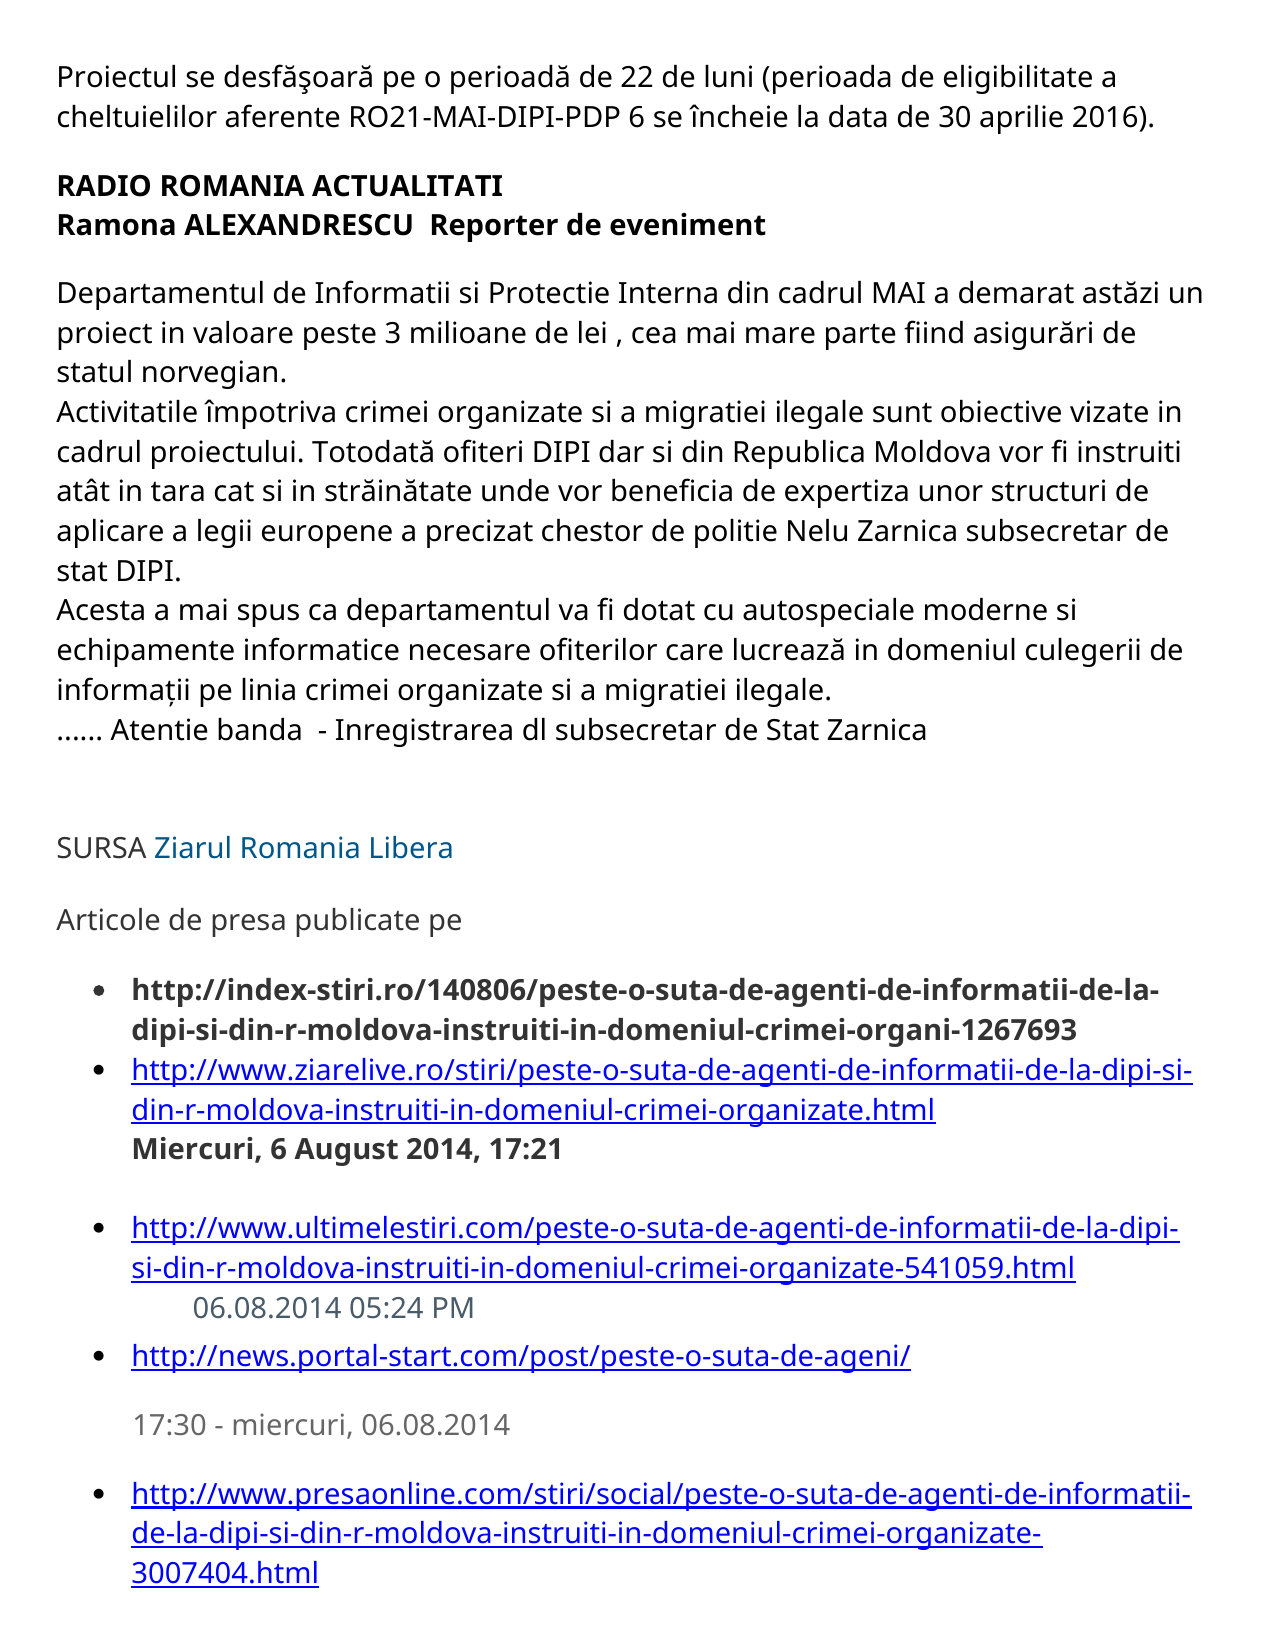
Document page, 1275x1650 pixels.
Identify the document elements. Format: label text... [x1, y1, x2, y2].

list http://www.ultimelestiri.com/peste-o-suta-de-agenti-de-informatii-de-la-dipi-si-din-r-moldova-instruiti-in-domeniul-crimei-organizate-541059.html [94, 1208, 1209, 1287]
text Proiectul se desfăşoară pe o perioadă de 22 de luni (perioada de eligibilitate a cheltuielilor aferente RO21-MAI-DIPI-PDP 6 se încheie la data de 30 aprilie 2016). [56, 56, 1209, 136]
list Miercuri, 6 August 2014, 17:21 [131, 1128, 1209, 1168]
text Ramona ALEXANDRESCU Reporter de eveniment [56, 204, 1209, 244]
list http://www.ziarelive.ro/stiri/peste-o-suta-de-agenti-de-informatii-de-la-dipi-si-din-r-moldova-instruiti-in-domeniul-crimei-organizate.html [94, 1049, 1209, 1128]
text Articole de presa publicate pe [56, 899, 1209, 938]
text 17:30 - miercuri, 06.08.2014 [56, 1404, 1209, 1444]
list http://news.portal-start.com/post/peste-o-suta-de-ageni/ [94, 1327, 1209, 1375]
text Departamentul de Informatii si Protectie Interna din cadrul MAI a demarat astăzi un proiect in valoare peste 3 milioane de lei , cea mai mare parte fiind asigurări de statul norvegian. [56, 272, 1209, 391]
list http://www.presaonline.com/stiri/social/peste-o-suta-de-agenti-de-informatii-de-la-dipi-si-din-r-moldova-instruiti-in-domeniul-crimei-organizate-3007404.html [94, 1473, 1209, 1592]
text Activitatile împotriva crimei organizate si a migratiei ilegale sunt obiective vizate in cadrul proiectului. Totodată ofiteri DIPI dar si din Republica Moldova vor fi instruiti atât in tara cat si in străinătate unde vor beneficia de expertiza unor structuri de aplicare a legii europene a precizat chestor de politie Nelu Zarnica subsecretar de stat DIPI. [56, 391, 1209, 590]
text ...... Atentie banda - Inregistrarea dl subsecretar de Stat Zarnica [56, 709, 1209, 748]
list http://index-stiri.ro/140806/peste-o-suta-de-agenti-de-informatii-de-la-dipi-si-din-r-moldova-instruiti-in-domeniul-crimei-organi-1267693 [94, 970, 1209, 1049]
text 06.08.2014 05:24 PM [56, 1287, 1209, 1327]
text RADIO ROMANIA ACTUALITATI [56, 165, 1209, 204]
text SURSA Ziarul Romania Libera [56, 828, 1209, 867]
text Acesta a mai spus ca departamentul va fi dotat cu autospeciale moderne si echipamente informatice necesare ofiterilor care lucrează in domeniul culegerii de informații pe linia crimei organizate si a migratiei ilegale. [56, 590, 1209, 709]
